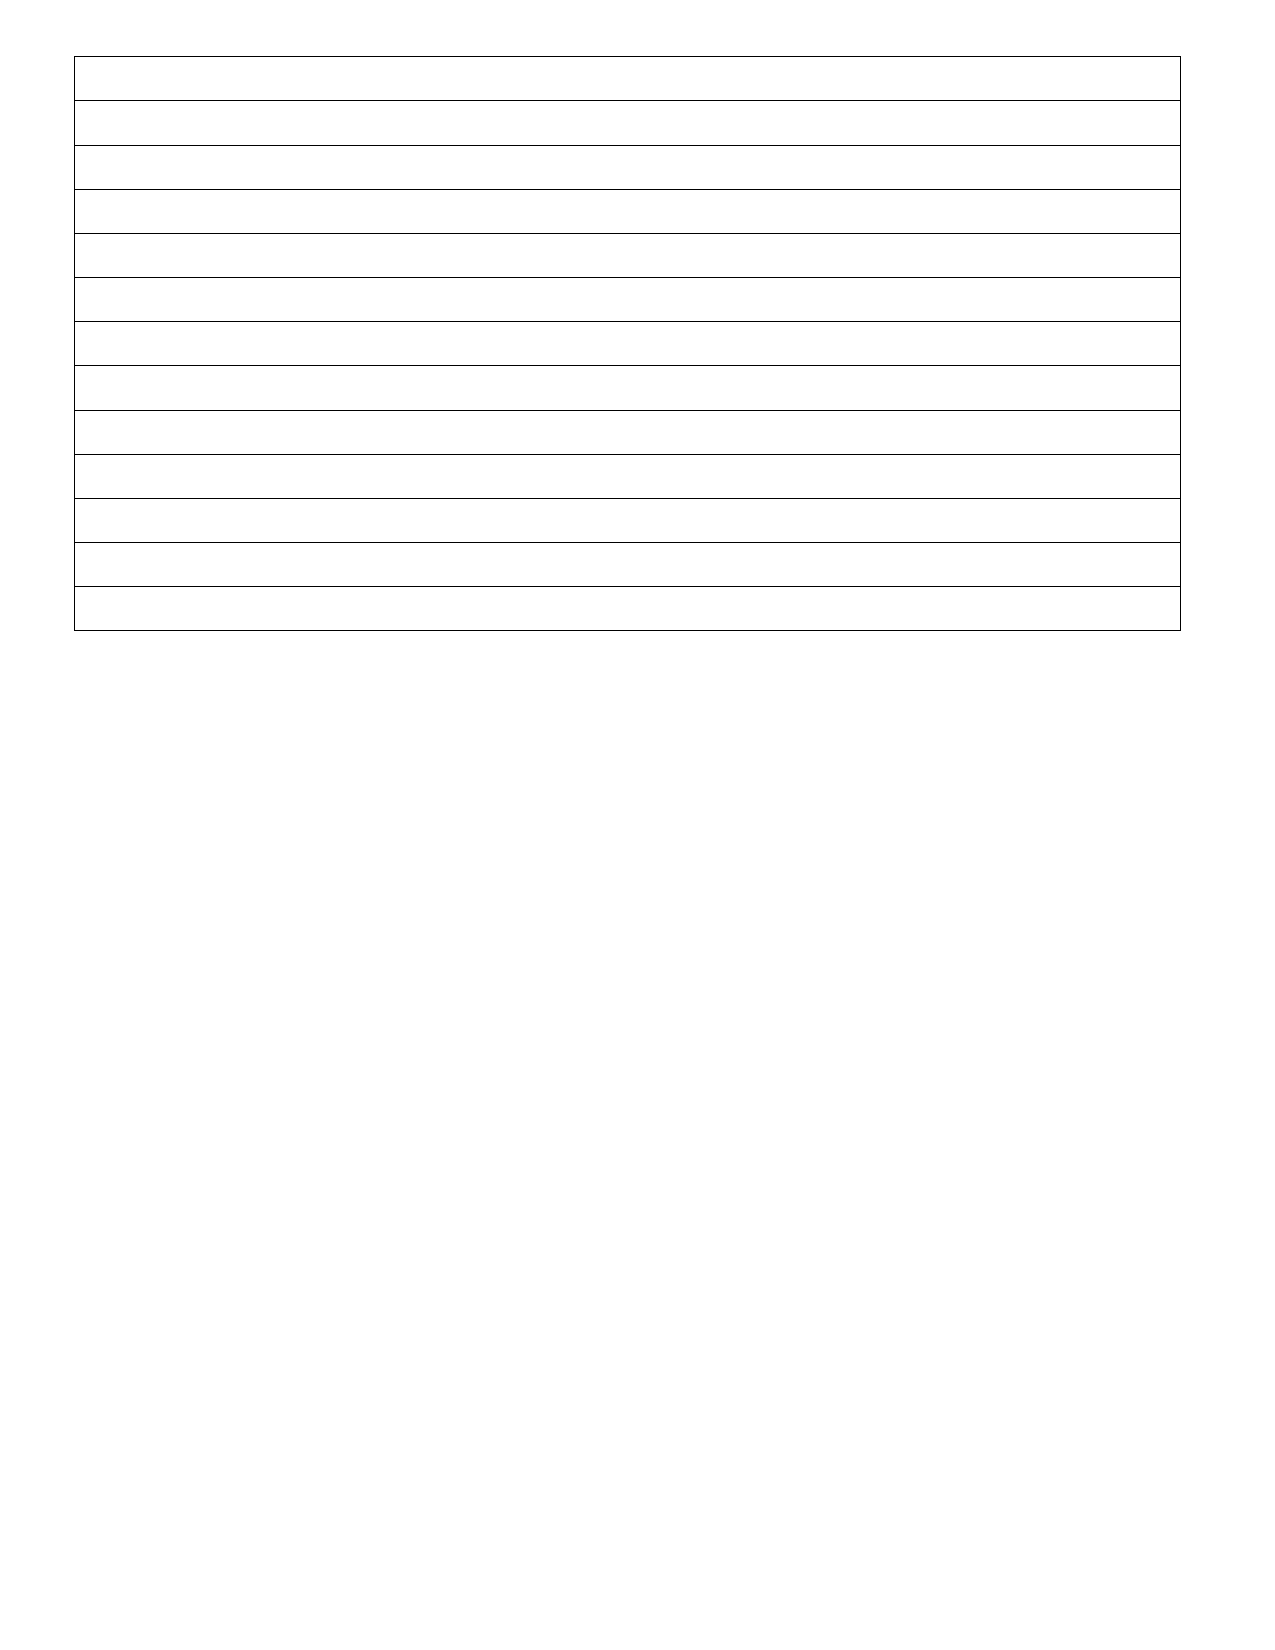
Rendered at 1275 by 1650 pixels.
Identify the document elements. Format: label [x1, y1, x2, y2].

table_cell [75, 278, 1180, 321]
table_cell [75, 499, 1180, 542]
table_cell [75, 366, 1180, 409]
table_cell [75, 190, 1180, 233]
table_cell [75, 322, 1180, 365]
table_cell [75, 146, 1180, 189]
table_cell [75, 57, 1180, 100]
table_cell [75, 543, 1180, 586]
table_cell [75, 411, 1180, 454]
table_cell [75, 234, 1180, 277]
table_cell [75, 587, 1180, 630]
table_cell [75, 101, 1180, 144]
table_cell [75, 455, 1180, 498]
